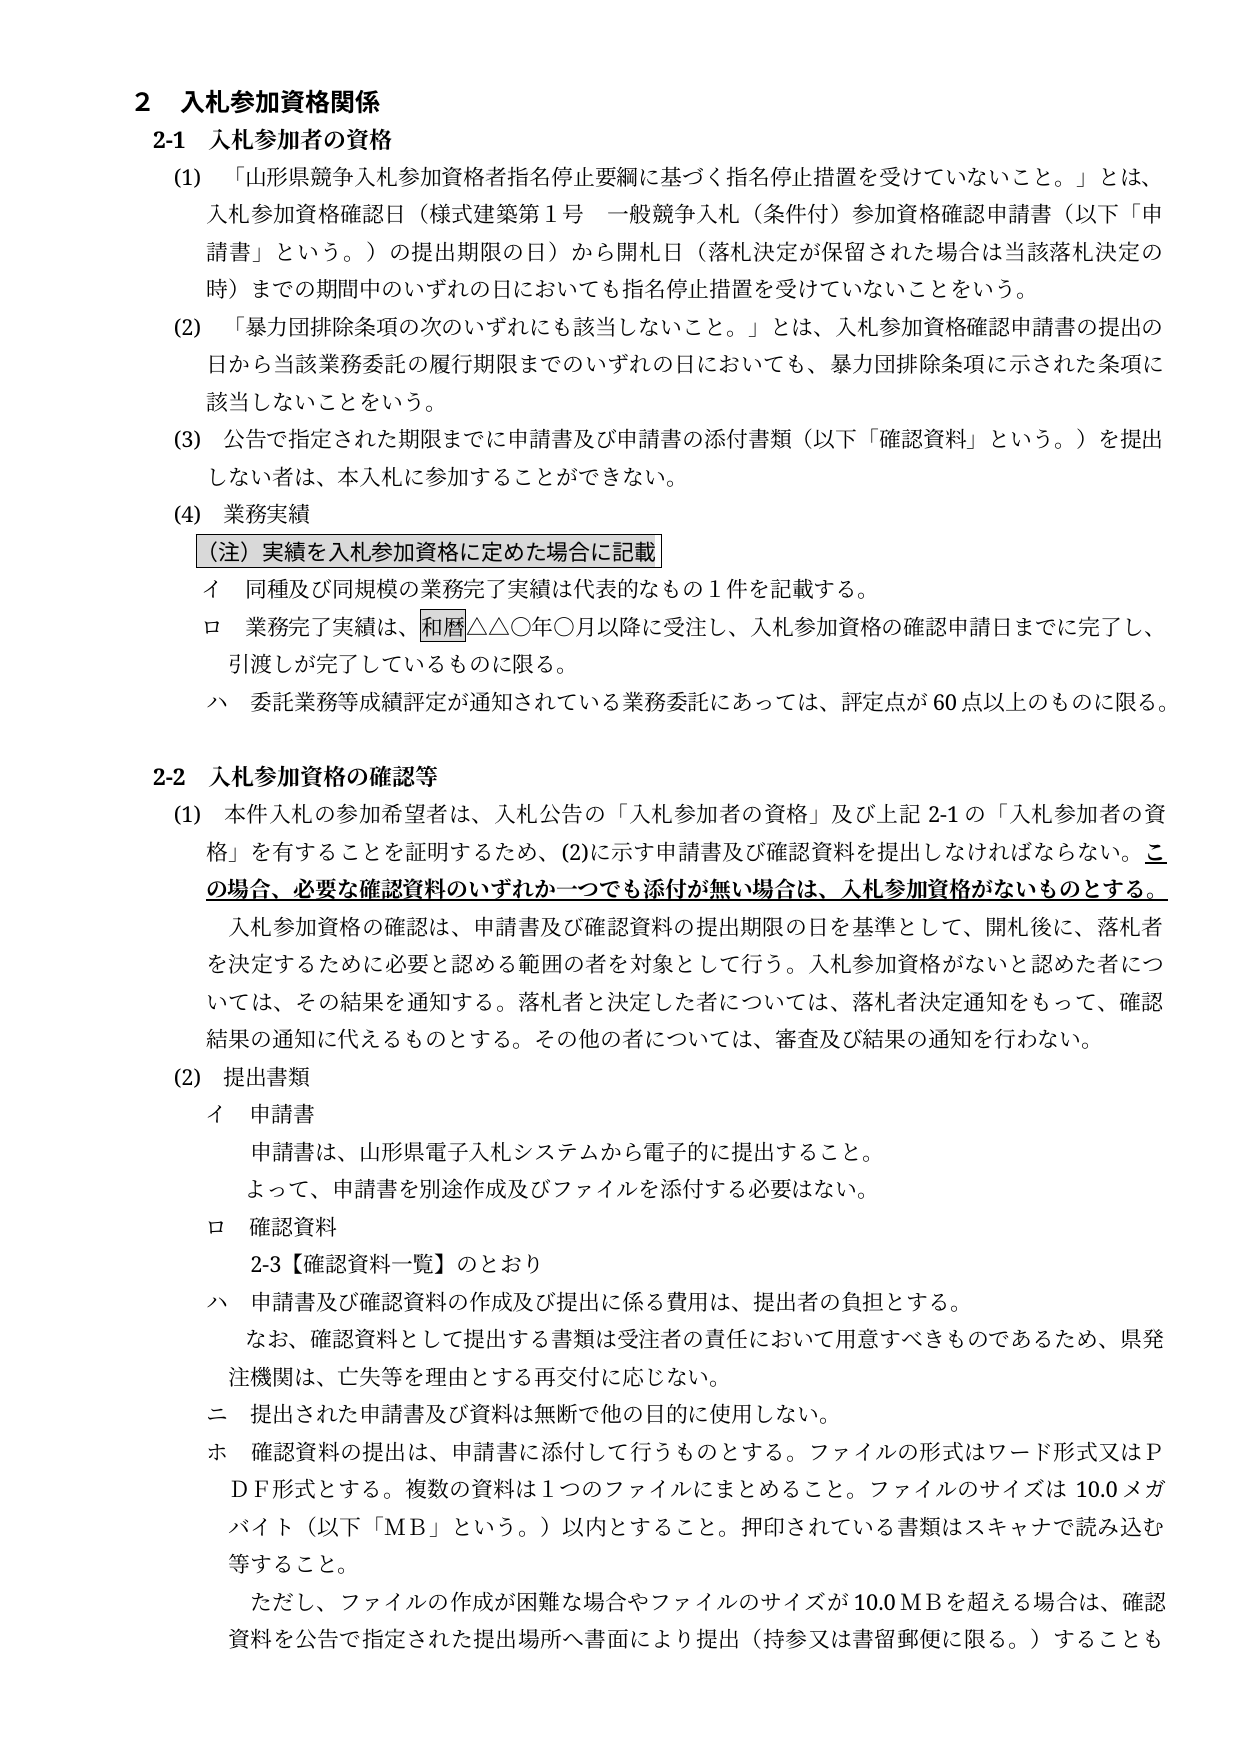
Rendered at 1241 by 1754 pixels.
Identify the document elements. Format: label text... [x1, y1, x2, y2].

text (2) 「暴力団排除条項の次のいずれにも該当しないこと。」とは、入札参加資格確認申請書の提出の日から当該業務委託の履行期限までのいずれの日においても、暴力団排除条項に示された条項に該当しないことをいう。 [174, 307, 1167, 419]
text ハ 委託業務等成績評定が通知されている業務委託にあっては、評定点が60点以上のものに限る。 [174, 682, 1167, 719]
text イ 申請書 [184, 1094, 1167, 1132]
text 入札参加資格の確認は、申請書及び確認資料の提出期限の日を基準として、開札後に、落札者を決定するために必要と認める範囲の者を対象として行う。入札参加資格がないと認めた者については、その結果を通知する。落札者と決定した者については、落札者決定通知をもって、確認結果の通知に代えるものとする。その他の者については、審査及び結果の通知を行わない。 [206, 907, 1167, 1057]
text 2‐1 入札参加者の資格 [130, 119, 1167, 157]
text 申請書は、山形県電子入札システムから電子的に提出すること。 [195, 1132, 1167, 1169]
text イ 同種及び同規模の業務完了実績は代表的なもの１件を記載する。 [152, 569, 1167, 607]
text ホ 確認資料の提出は、申請書に添付して行うものとする。ファイルの形式はワード形式又はＰＤＦ形式とする。複数の資料は１つのファイルにまとめること。ファイルのサイズは10.0メガバイト（以下「ＭＢ」という。）以内とすること。押印されている書類はスキャナで読み込む等すること。 [206, 1432, 1167, 1582]
text ２ 入札参加資格関係 [130, 82, 1167, 119]
text 2‐2 入札参加資格の確認等 [130, 757, 1167, 794]
text ニ 提出された申請書及び資料は無断で他の目的に使用しない。 [184, 1394, 1167, 1432]
text (3) 公告で指定された期限までに申請書及び申請書の添付書類（以下「確認資料」という。）を提出しない者は、本入札に参加することができない。 [174, 419, 1167, 494]
text （注）実績を入札参加資格に定めた場合に記載 [152, 532, 1167, 569]
text (4) 業務実績 [174, 494, 1167, 532]
text ハ 申請書及び確認資料の作成及び提出に係る費用は、提出者の負担とする。 [184, 1282, 1167, 1319]
text (1) 「山形県競争入札参加資格者指名停止要綱に基づく指名停止措置を受けていないこと。」とは、入札参加資格確認日（様式建築第１号 一般競争入札（条件付）参加資格確認申請書（以下「申請書」という。）の提出期限の日）から開札日（落札決定が保留された場合は当該落札決定の時）までの期間中のいずれの日においても指名停止措置を受けていないことをいう。 [174, 157, 1167, 307]
text (2) 提出書類 [152, 1057, 1167, 1094]
text なお、確認資料として提出する書類は受注者の責任において用意すべきものであるため、県発注機関は、亡失等を理由とする再交付に応じない。 [196, 1319, 1167, 1394]
text よって、申請書を別途作成及びファイルを添付する必要はない。 [195, 1169, 1167, 1207]
text (1) 本件入札の参加希望者は、入札公告の「入札参加者の資格」及び上記2-1の「入札参加者の資格」を有することを証明するため、(2)に示す申請書及び確認資料を提出しなければならない。この場合、必要な確認資料のいずれか一つでも添付が無い場合は、入札参加資格がないものとする。 [174, 794, 1167, 907]
text ロ 業務完了実績は、和暦△△○年○月以降に受注し、入札参加資格の確認申請日までに完了し、引渡しが完了しているものに限る。 [152, 607, 1167, 682]
text 2-3【確認資料一覧】のとおり [206, 1244, 1167, 1282]
text ロ 確認資料 [184, 1207, 1167, 1244]
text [228, 1582, 1167, 1657]
